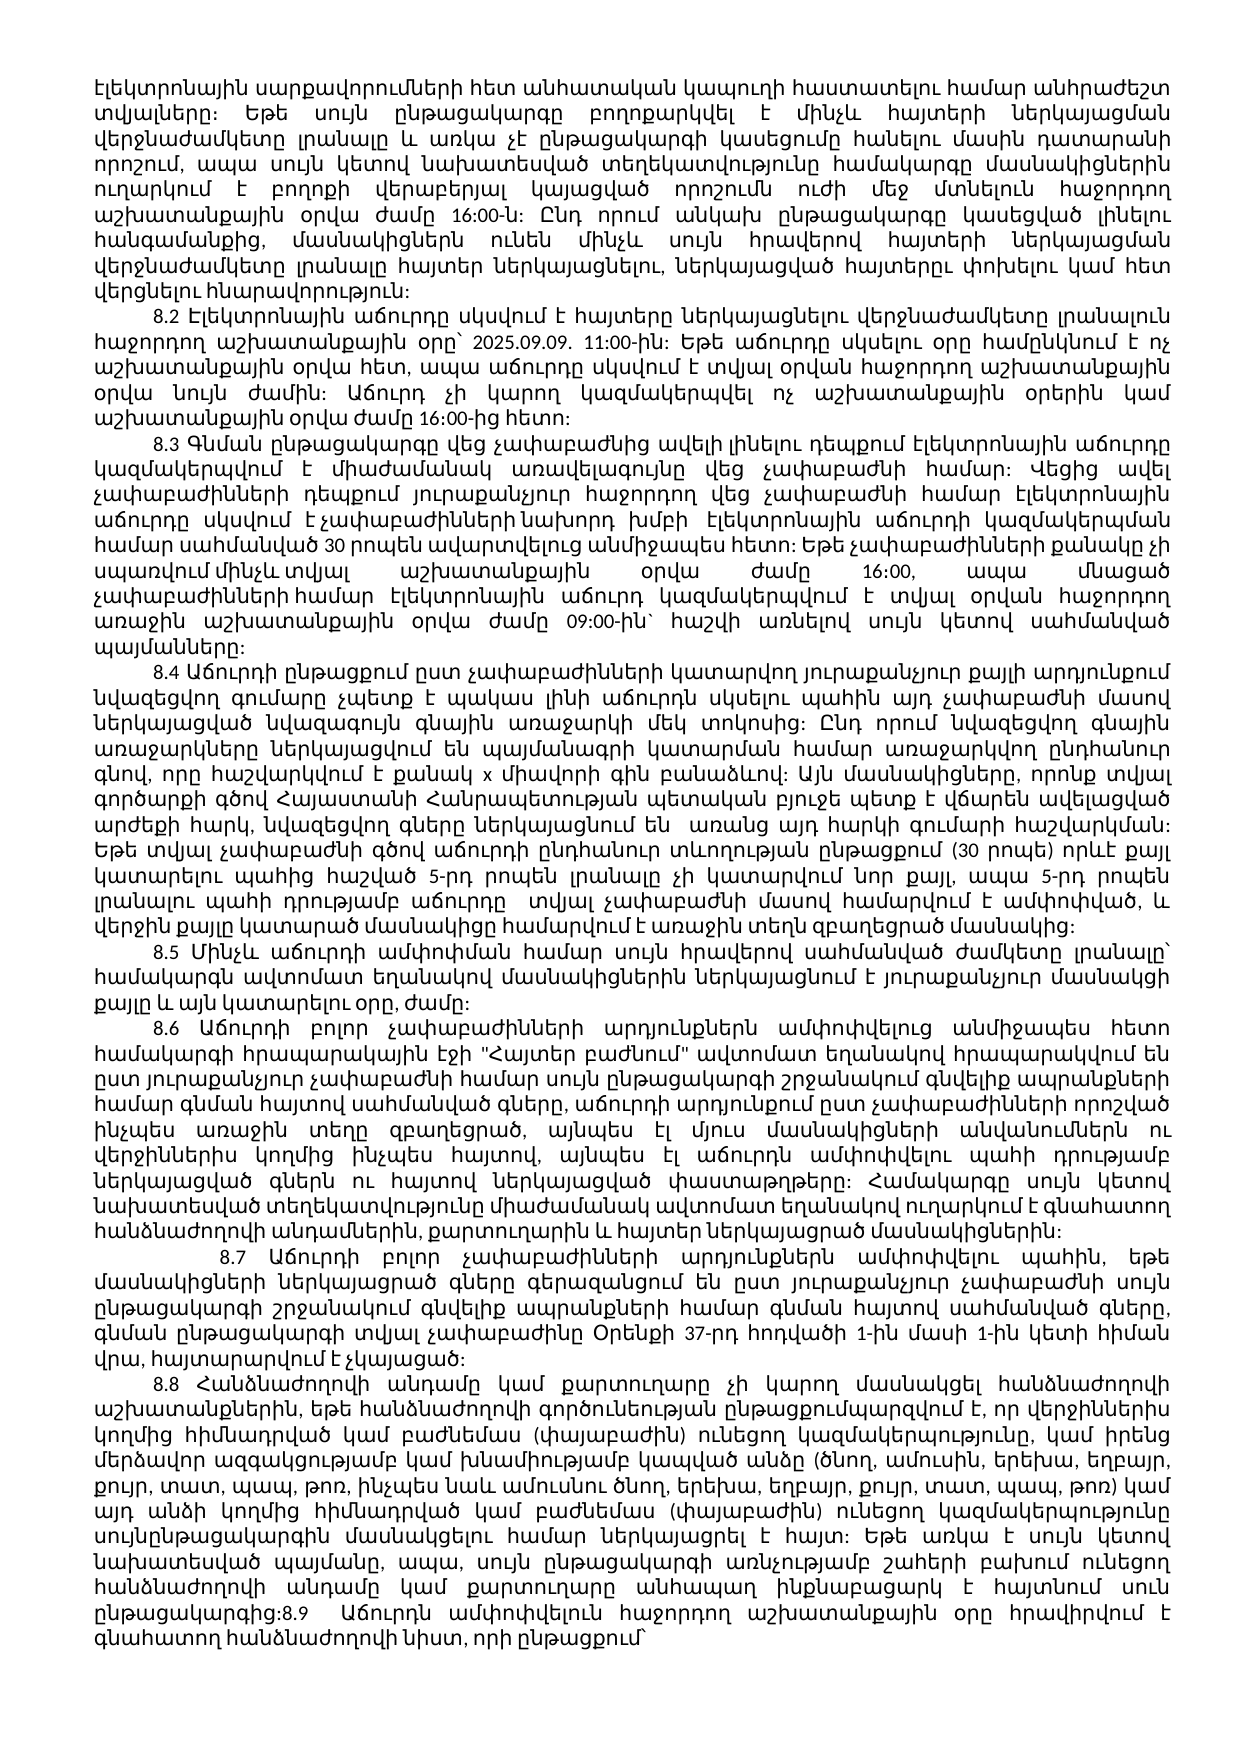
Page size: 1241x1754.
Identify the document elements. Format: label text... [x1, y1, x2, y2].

text 8.7 Աճուրդի բոլոր չափաբաժինների արդյունքներն ամփոփվելու պահին, եթե մասնակիցների ներկայացրած գները գերազանցում են ըստ յուրաքանչյուր չափաբաժնի սույն ընթացակարգի շրջանակում գնվելիք ապրանքների համար գնման հայտով սահմանված գները, գնման ընթացակարգի տվյալ չափաբաժինը Օրենքի 37-րդ հոդվածի 1-ին մասի 1-ին կետի հիման վրա, հայտարարվում է չկայացած: [94, 1244, 1171, 1371]
text 8.3 Գնման ընթացակարգը վեց չափաբաժնից ավելի լինելու դեպքում էլեկտրոնային աճուրդը կազմակերպվում է միաժամանակ առավելագույնը վեց չափաբաժնի համար: Վեցից ավել չափաբաժինների դեպքում յուրաքանչյուր հաջորդող վեց չափաբաժնի համար էլեկտրոնային աճուրդը սկսվում է չափաբաժինների նախորդ խմբի էլեկտրոնային աճուրդի կազմակերպման համար սահմանված 30 րոպեն ավարտվելուց անմիջապես հետո: Եթե չափաբաժինների քանակը չի սպառվում մինչև տվյալ աշխատանքային օրվա ժամը 16։00, ապա մնացած չափաբաժինների համար էլեկտրոնային աճուրդ կազմակերպվում է տվյալ օրվան հաջորդող առաջին աշխատանքային օրվա ժամը 09:00-ին` հաշվի առնելով սույն կետով սահմանված պայմանները: [94, 431, 1171, 659]
text 8.2 Էլեկտրոնային աճուրդը սկսվում է հայտերը ներկայացնելու վերջնաժամկետը լրանալուն հաջորդող աշխատանքային օրը՝ 2025.09.09. 11:00 -ին: Եթե աճուրդը սկսելու օրը համընկնում է ոչ աշխատանքային օրվա հետ, ապա աճուրդը սկսվում է տվյալ օրվան հաջորդող աշխատանքային օրվա նույն ժամին: Աճուրդ չի կարող կազմակերպվել ոչ աշխատանքային օրերին կամ աշխատանքային օրվա ժամը 16։00-ից հետո: [94, 304, 1171, 431]
text 8.5 Մինչև աճուրդի ամփոփման համար սույն հրավերով սահմանված ժամկետը լրանալը՝ համակարգն ավտոմատ եղանակով մասնակիցներին ներկայացնում է յուրաքանչյուր մասնակցի քայլը և այն կատարելու օրը, ժամը: [94, 939, 1171, 1015]
text 8.6 Աճուրդի բոլոր չափաբաժինների արդյունքներն ամփոփվելուց անմիջապես հետո համակարգի հրապարակային էջի "Հայտեր բաժնում" ավտոմատ եղանակով հրապարակվում են ըստ յուրաքանչյուր չափաբաժնի համար սույն ընթացակարգի շրջանակում գնվելիք ապրանքների համար գնման հայտով սահմանված գները, աճուրդի արդյունքում ըստ չափաբաժինների որոշված ինչպես առաջին տեղը զբաղեցրած, այնպես էլ մյուս մասնակիցների անվանումներն ու վերջիններիս կողմից ինչպես հայտով, այնպես էլ աճուրդն ամփոփվելու պահի դրությամբ ներկայացված գներն ու հայտով ներկայացված փաստաթղթերը: Համակարգը սույն կետով նախատեսված տեղեկատվությունը միաժամանակ ավտոմատ եղանակով ուղարկում է գնահատող հանձնաժողովի անդամներին, քարտուղարին և հայտեր ներկայացրած մասնակիցներին: [94, 1015, 1171, 1244]
text 8.8 Հանձնաժողովի անդամը կամ քարտուղարը չի կարող մասնակցել հանձնաժողովի աշխատանքներին, եթե հանձնաժողովի գործունեության ընթացքումպարզվում է, որ վերջիններիս կողմից հիմնադրված կամ բաժնեմաս (փայաբաժին) ունեցող կազմակերպությունը, կամ իրենց մերձավոր ազգակցությամբ կամ խնամիությամբ կապված անձը (ծնող, ամուսին, երեխա, եղբայր, քույր, տատ, պապ, թոռ, ինչպես նաև ամուսնու ծնող, երեխա, եղբայր, քույր, տատ, պապ, թոռ) կամ այդ անձի կողմից հիմնադրված կամ բաժնեմաս (փայաբաժին) ունեցող կազմակերպությունը սույնընթացակարգին մասնակցելու համար ներկայացրել է հայտ: Եթե առկա է սույն կետով նախատեսված պայմանը, ապա, սույն ընթացակարգի առնչությամբ շահերի բախում ունեցող հանձնաժողովի անդամը կամ քարտուղարը անհապաղ ինքնաբացարկ է հայտնում սուն ընթացակարգից:8.9 Աճուրդն ամփոփվելուն հաջորդող աշխատանքային օրը հրավիրվում է գնահատող հանձնաժողովի նիստ, որի ընթացքում՝ [94, 1371, 1171, 1651]
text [94, 75, 1171, 304]
text 8.4 Աճուրդի ընթացքում ըստ չափաբաժինների կատարվող յուրաքանչյուր քայլի արդյունքում նվազեցվող գումարը չպետք է պակաս լինի աճուրդն սկսելու պահին այդ չափաբաժնի մասով ներկայացված նվազագույն գնային առաջարկի մեկ տոկոսից: Ընդ որում նվազեցվող գնային առաջարկները ներկայացվում են պայմանագրի կատարման համար առաջարկվող ընդհանուր գնով, որը հաշվարկվում է քանակ x միավորի գին բանաձևով: Այն մասնակիցները, որոնք տվյալ գործարքի գծով Հայաստանի Հանրապետության պետական բյուջե պետք է վճարեն ավելացված արժեքի հարկ, նվազեցվող գները ներկայացնում են առանց այդ հարկի գումարի հաշվարկման: Եթե տվյալ չափաբաժնի գծով աճուրդի ընդհանուր տևողության ընթացքում (30 րոպե) որևէ քայլ կատարելու պահից հաշված 5-րդ րոպեն լրանալը չի կատարվում նոր քայլ, ապա 5-րդ րոպեն լրանալու պահի դրությամբ աճուրդը տվյալ չափաբաժնի մասով համարվում է ամփոփված, և վերջին քայլը կատարած մասնակիցը համարվում է առաջին տեղն զբաղեցրած մասնակից: [94, 659, 1171, 939]
